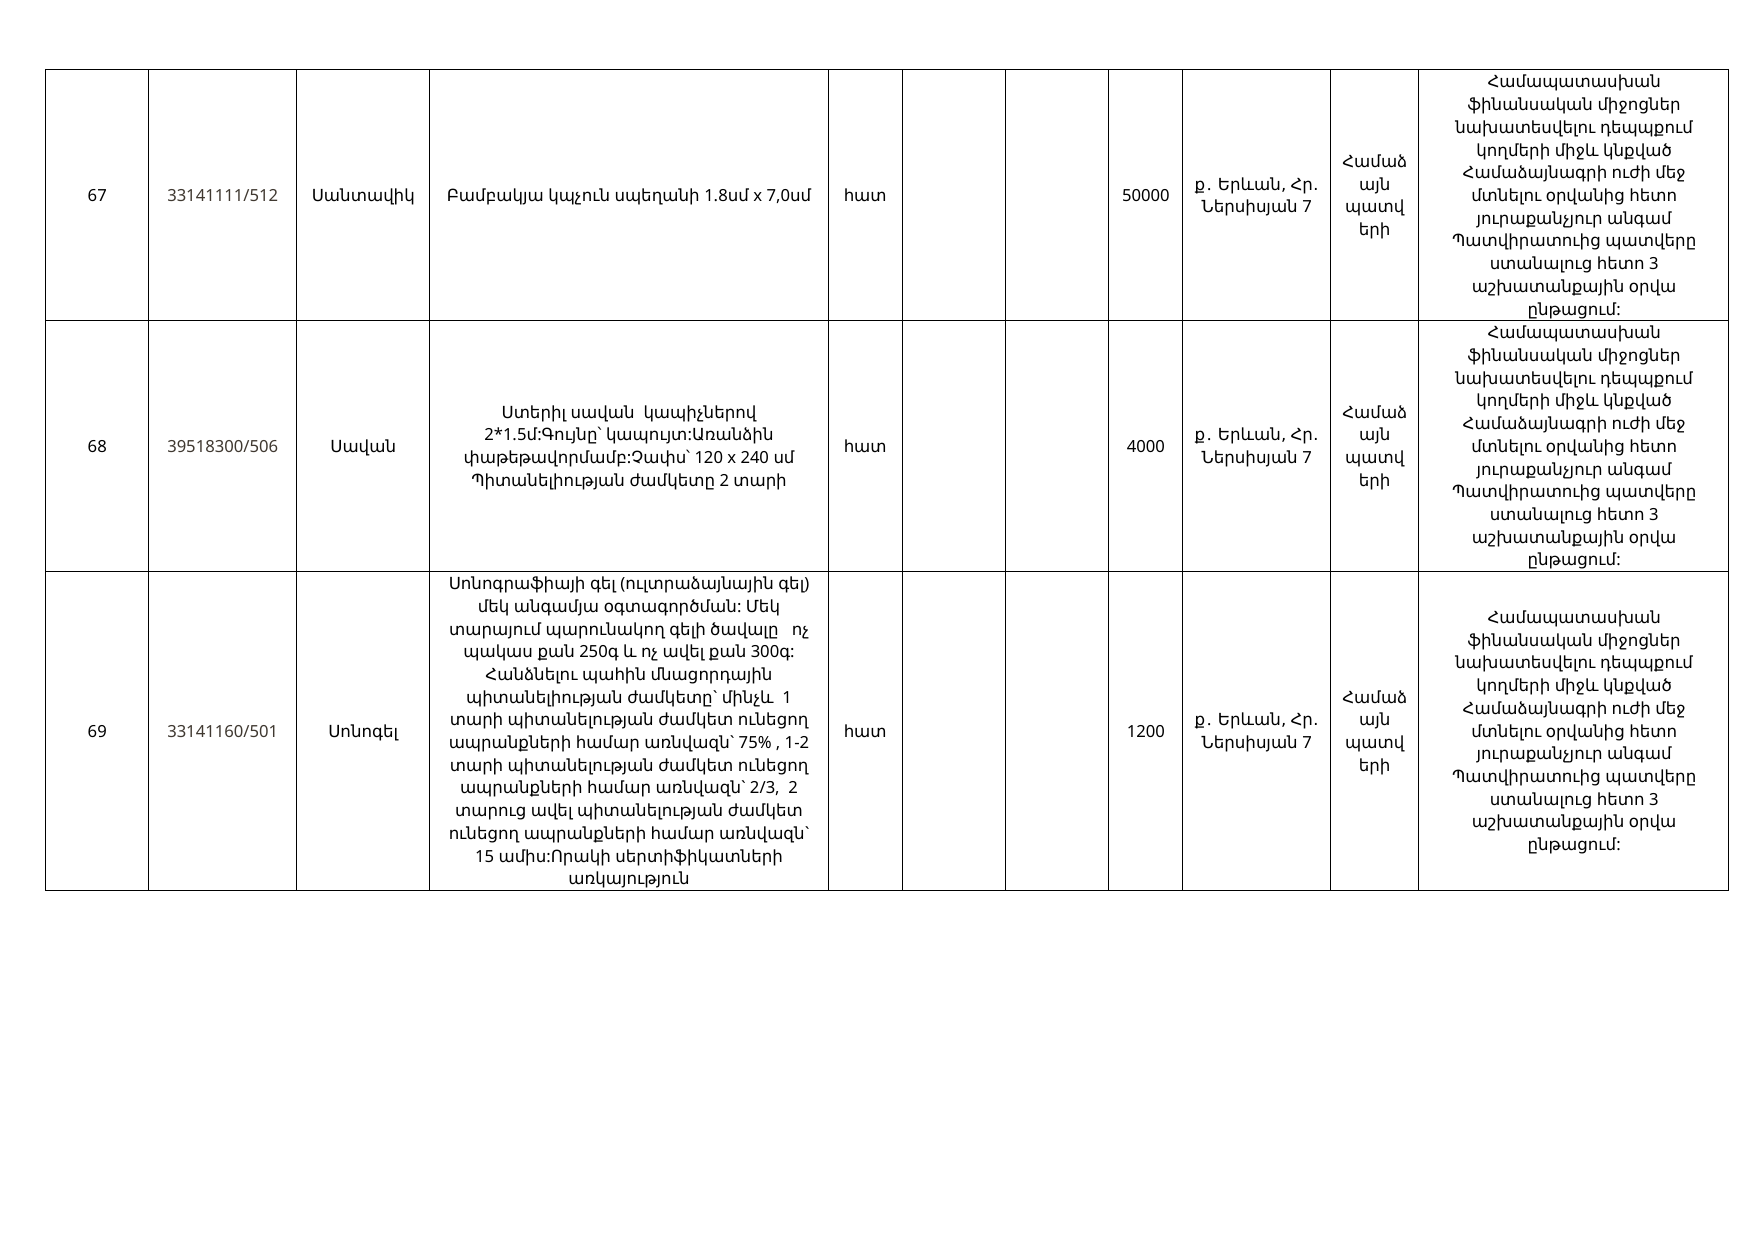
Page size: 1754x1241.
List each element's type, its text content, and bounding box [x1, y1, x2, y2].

table_cell 1200 [1109, 572, 1182, 889]
table_cell 39518300/506 [149, 321, 296, 571]
table_cell [903, 572, 1005, 889]
table_cell Սոնոգրաֆիայի գել (ուլտրաձայնային գել) մեկ անգամյա օգտագործման: Մեկ տարայում պարունակող գելի ծավալը ոչ պակաս քան 250գ և ոչ ավել քան 300գ: Հանձնելու պահին մնացորդային պիտանելիության ժամկետը` մինչև 1 տարի պիտանելության ժամկետ ունեցող ապրանքների համար առնվազն` 75% , 1-2 տարի պիտանելության ժամկետ ունեցող ապրանքների համար առնվազն` 2/3, 2 տարուց ավել պիտանելության ժամկետ ունեցող ապրանքների համար առնվազն` 15 ամիս:Որակի սերտիֆիկատների առկայություն [430, 572, 828, 889]
table_cell [1006, 572, 1108, 889]
table_cell հատ [829, 572, 902, 889]
table_cell Սանտավիկ [297, 70, 429, 320]
table_cell ք․ Երևան, Հր․ Ներսիսյան 7 [1183, 321, 1330, 571]
table_cell Համաձայն պատվերի [1331, 321, 1418, 571]
table_cell 69 [46, 572, 148, 889]
table_cell 68 [46, 321, 148, 571]
table_cell հատ [829, 321, 902, 571]
table_cell Բամբակյա կպչուն սպեղանի 1.8սմ х 7,0սմ [430, 70, 828, 320]
table_cell 33141160/501 [149, 572, 296, 889]
table_cell [903, 70, 1005, 320]
table_cell Համաձայն պատվերի [1331, 70, 1418, 320]
table_cell Սավան [297, 321, 429, 571]
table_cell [1419, 70, 1728, 320]
table_cell 33141111/512 [149, 70, 296, 320]
table_cell Սոնոգել [297, 572, 429, 889]
table_cell 50000 [1109, 70, 1182, 320]
table_cell հատ [829, 70, 902, 320]
table_cell [1006, 70, 1108, 320]
table_cell [903, 321, 1005, 571]
table_cell 4000 [1109, 321, 1182, 571]
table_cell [1419, 572, 1728, 889]
table_cell 67 [46, 70, 148, 320]
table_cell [1183, 70, 1330, 320]
table_cell Ստերիլ սավան կապիչներով 2*1.5մ:Գույնը՝ կապույտ:Առանձին փաթեթավորմամբ:Չափս՝ 120 x 240 սմ Պիտանելիության ժամկետը 2 տարի [430, 321, 828, 571]
table_cell Համաձայն պատվերի [1331, 572, 1418, 889]
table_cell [1183, 572, 1330, 889]
table_cell [1006, 321, 1108, 571]
